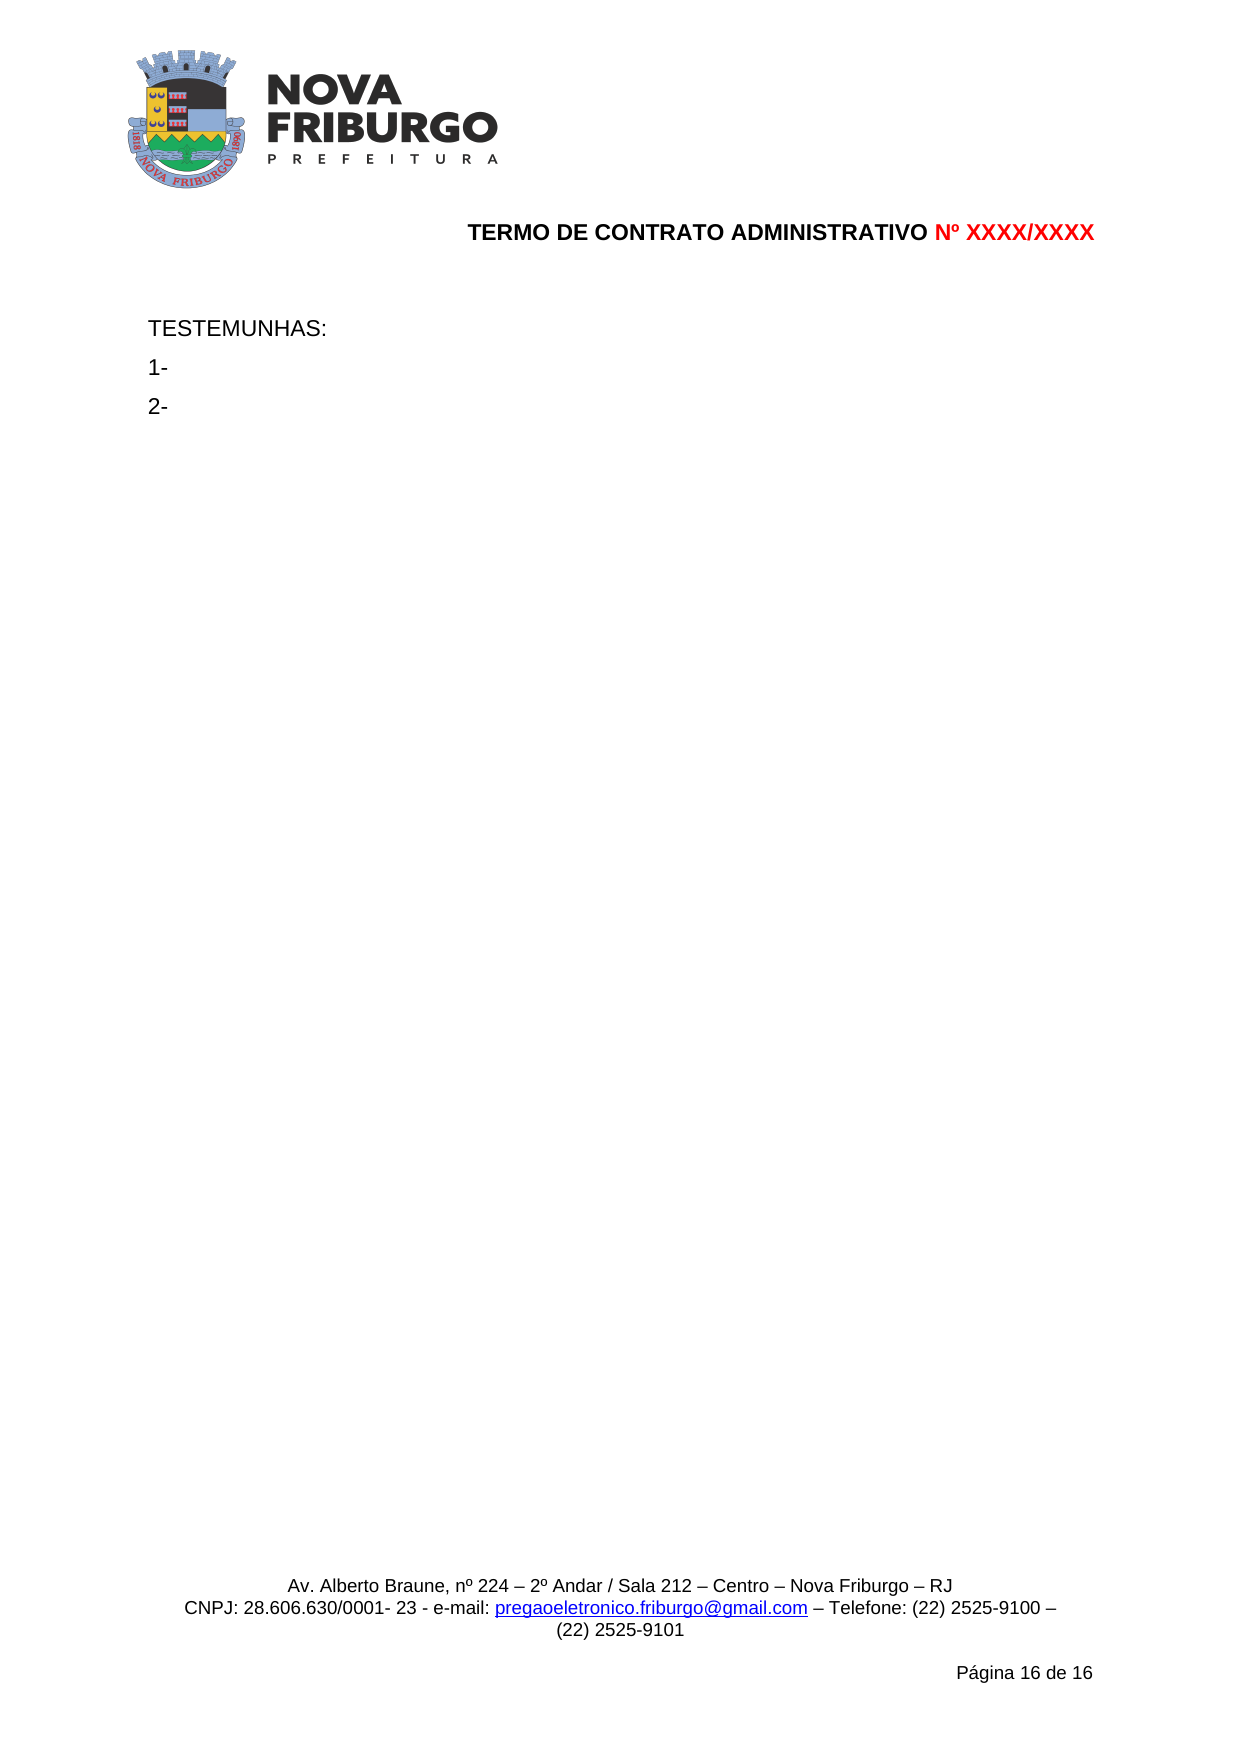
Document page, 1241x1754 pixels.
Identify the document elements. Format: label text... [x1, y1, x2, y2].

text 2- [148, 393, 1092, 419]
picture [114, 44, 511, 190]
text 1- [148, 354, 1092, 381]
text TESTEMUNHAS: [148, 315, 1092, 342]
